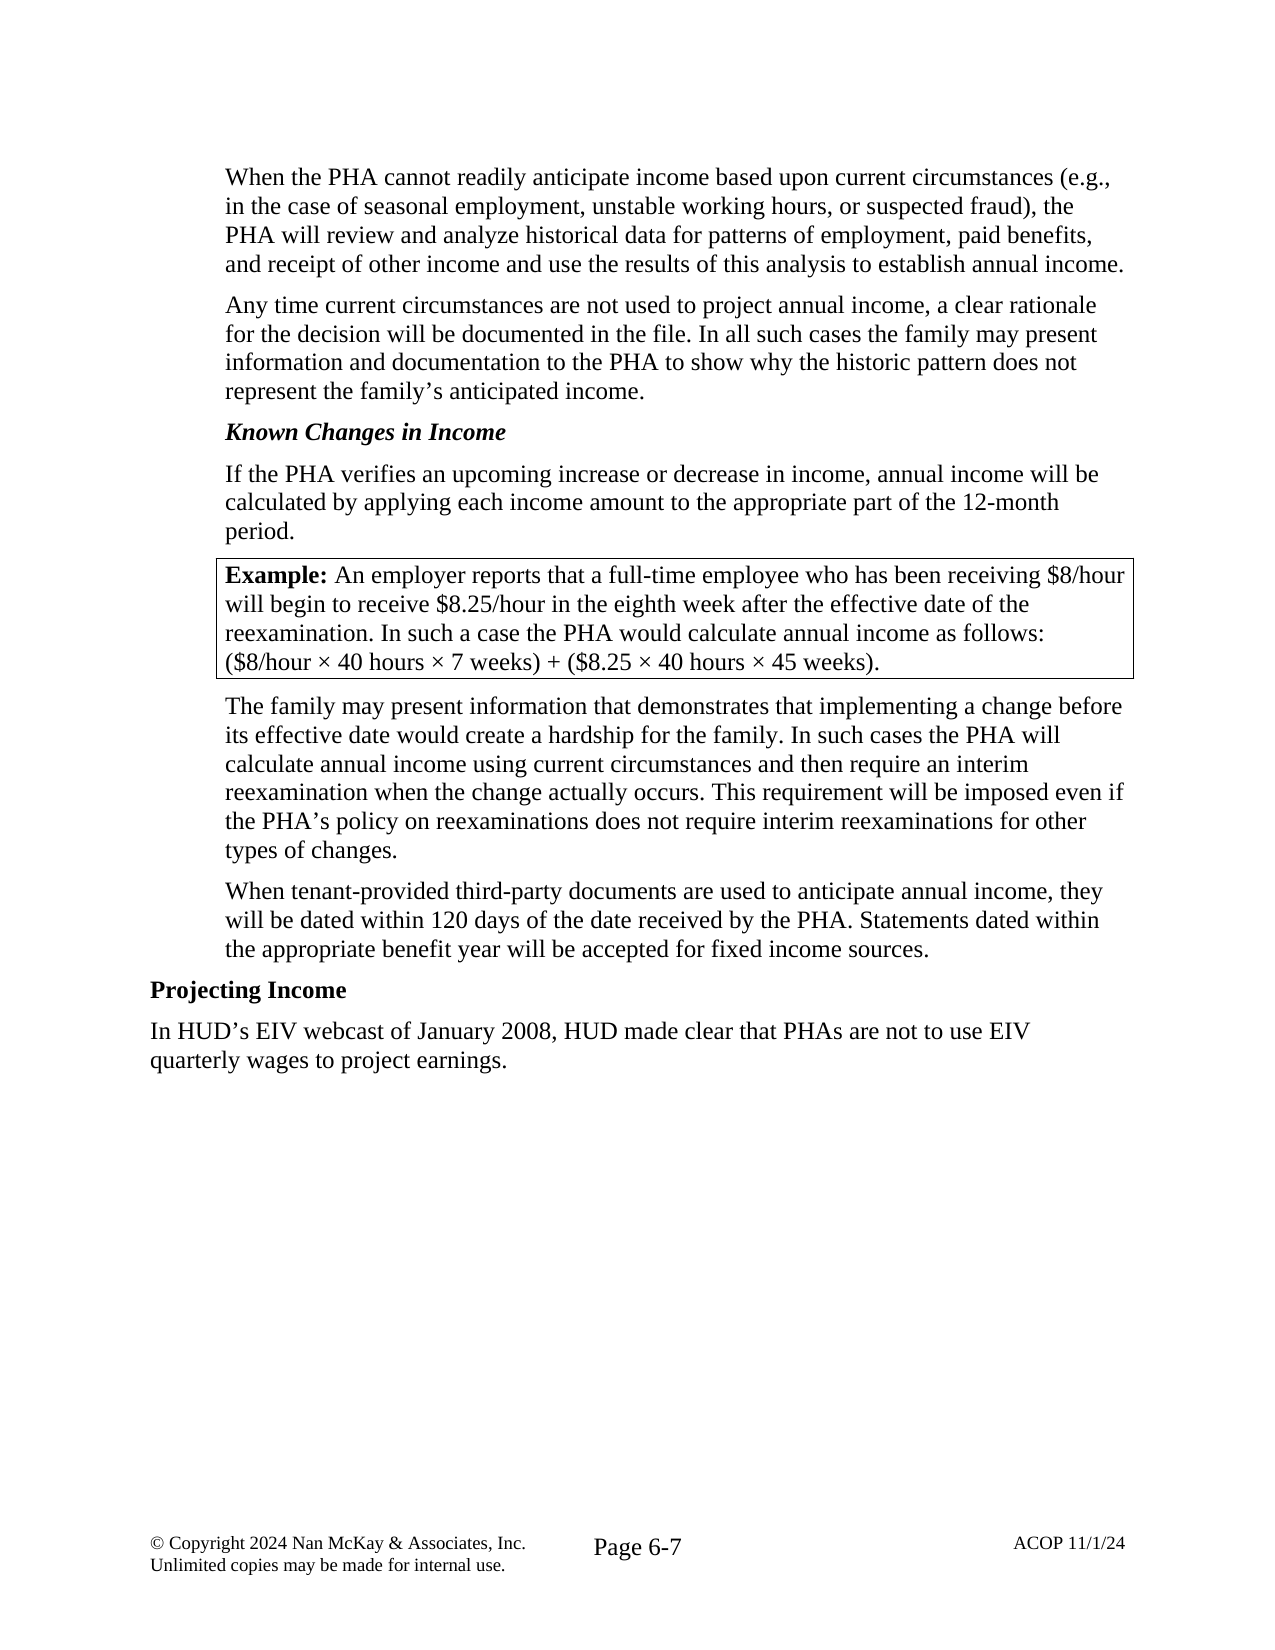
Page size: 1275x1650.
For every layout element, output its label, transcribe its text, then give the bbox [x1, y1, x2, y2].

text Known Changes in Income [225, 417, 1125, 446]
text When the PHA cannot readily anticipate income based upon current circumstances (e.g., in the case of seasonal employment, unstable working hours, or suspected fraud), the PHA will review and analyze historical data for patterns of employment, paid benefits, and receipt of other income and use the results of this analysis to establish annual income. [225, 162, 1125, 277]
text The family may present information that demonstrates that implementing a change before its effective date would create a hardship for the family. In such cases the PHA will calculate annual income using current circumstances and then require an interim reexamination when the change actually occurs. This requirement will be imposed even if the PHA’s policy on reexaminations does not require interim reexaminations for other types of changes. [225, 691, 1125, 864]
text When tenant-provided third-party documents are used to anticipate annual income, they will be dated within 120 days of the date received by the PHA. Statements dated within the appropriate benefit year will be accepted for fixed income sources. [225, 876, 1125, 962]
text Projecting Income [150, 975, 1125, 1004]
text In HUD’s EIV webcast of January 2008, HUD made clear that PHAs are not to use EIV quarterly wages to project earnings. [150, 1016, 1125, 1074]
text Example: An employer reports that a full-time employee who has been receiving $8/hour will begin to receive $8.25/hour in the eighth week after the effective date of the reexamination. In such a case the PHA would calculate annual income as follows: ($8/hour × 40 hours × 7 weeks) + ($8.25 × 40 hours × 45 weeks). [217, 559, 1133, 678]
text If the PHA verifies an upcoming increase or decrease in income, annual income will be calculated by applying each income amount to the appropriate part of the 12-month period. [225, 459, 1125, 545]
text Any time current circumstances are not used to project annual income, a clear rationale for the decision will be documented in the file. In all such cases the family may present information and documentation to the PHA to show why the historic pattern does not represent the family’s anticipated income. [225, 290, 1125, 405]
